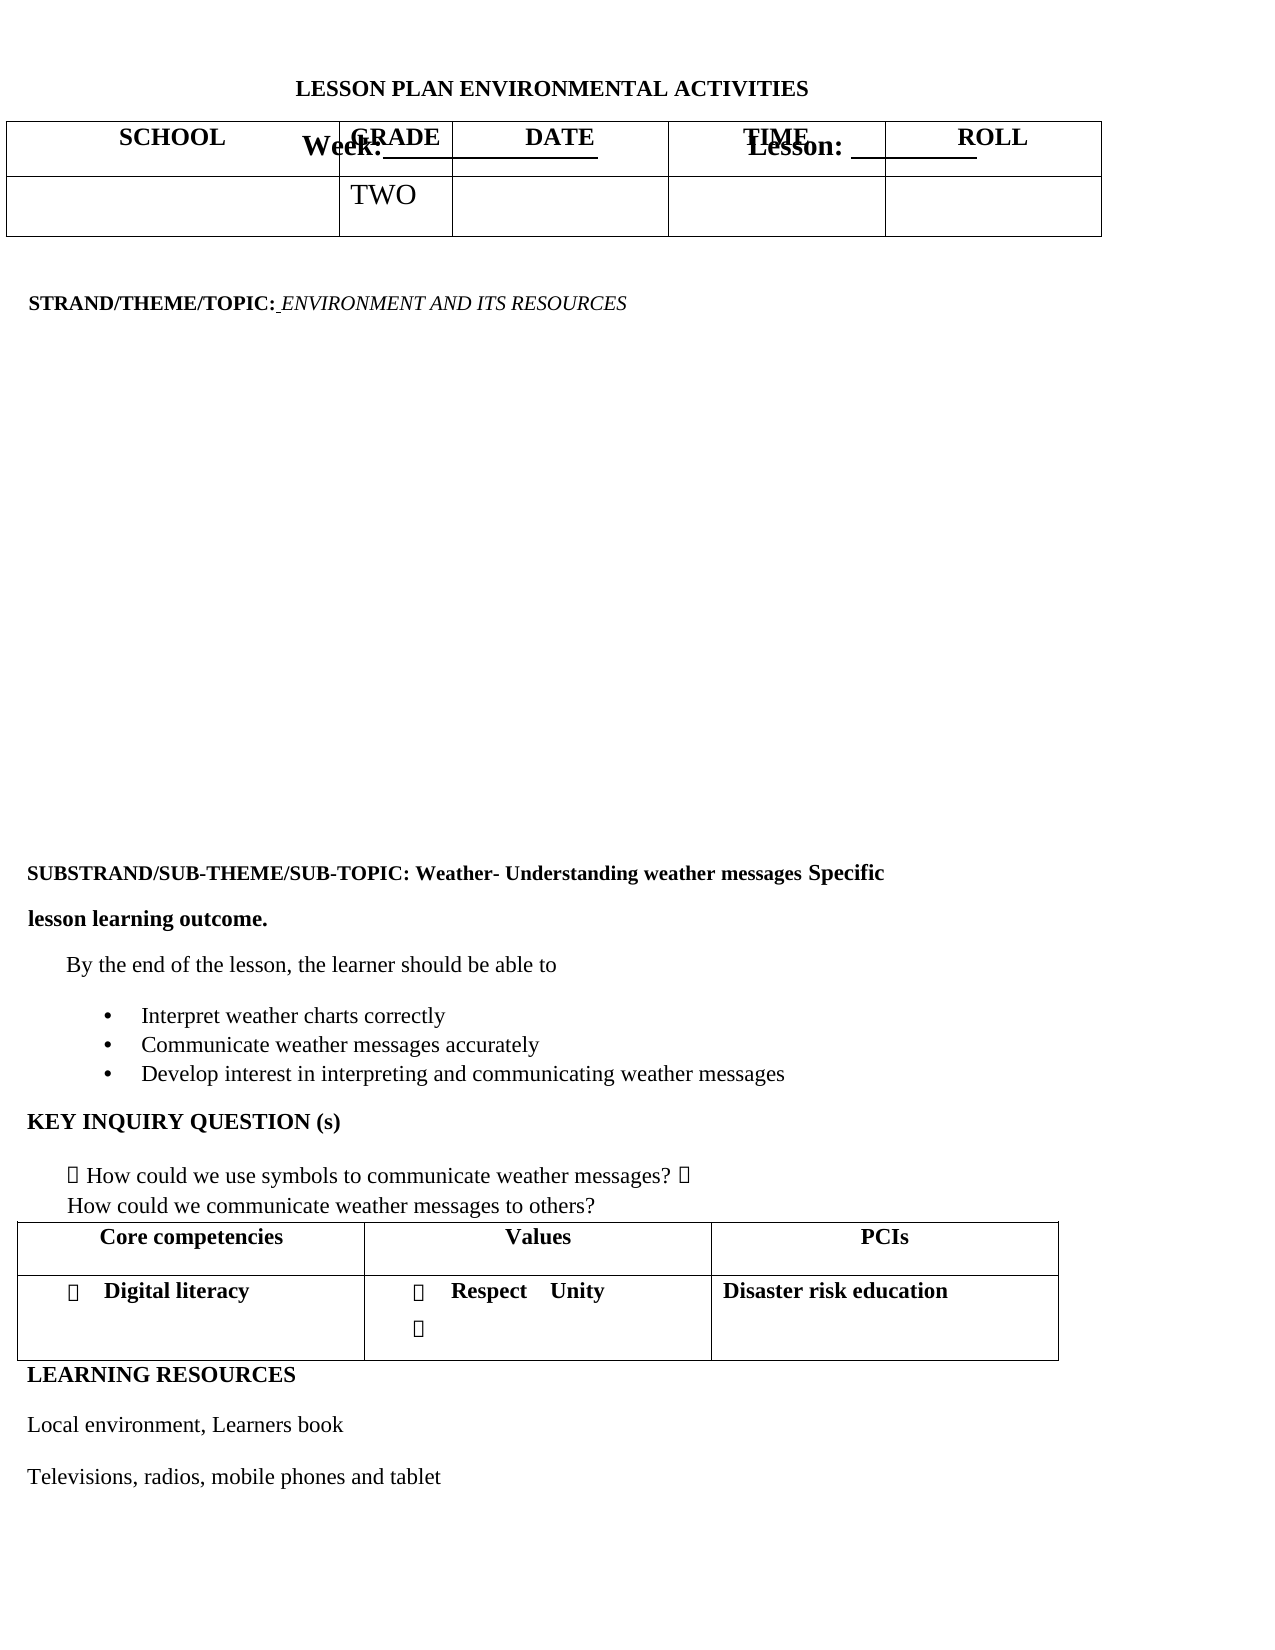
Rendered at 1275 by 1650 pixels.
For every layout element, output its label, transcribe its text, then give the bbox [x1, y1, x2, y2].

table_header PCIs [712, 1223, 1058, 1275]
table_header Values [450, 1223, 711, 1275]
list Develop interest in interpreting and communicating weather messages [103, 1060, 1087, 1086]
text Local environment, Learners book [27, 1412, 1087, 1438]
text  How could we use symbols to communicate weather messages?  How could we communicate weather messages to others? [66, 1159, 715, 1219]
text LEARNING RESOURCES [27, 1361, 1087, 1387]
table_header [18, 1223, 99, 1275]
text KEY INQUIRY QUESTION (s) [27, 1108, 1087, 1134]
table_cell Disaster risk education [712, 1276, 1058, 1360]
table_cell  [18, 1276, 99, 1360]
list Interpret weather charts correctly [103, 1002, 1087, 1028]
table_cell   [365, 1276, 450, 1360]
table_cell Respect Unity [450, 1276, 711, 1360]
list Communicate weather messages accurately [103, 1031, 1087, 1057]
text By the end of the lesson, the learner should be able to [66, 951, 1087, 977]
table_header Core competencies [99, 1223, 364, 1275]
text SUBSTRAND/SUB-THEME/SUB-TOPIC: Weather- Understanding weather messages Specific lesson learning outcome. [27, 859, 884, 931]
table_cell Digital literacy [99, 1276, 364, 1360]
text Televisions, radios, mobile phones and tablet [27, 1463, 1087, 1489]
table_header [365, 1223, 450, 1275]
